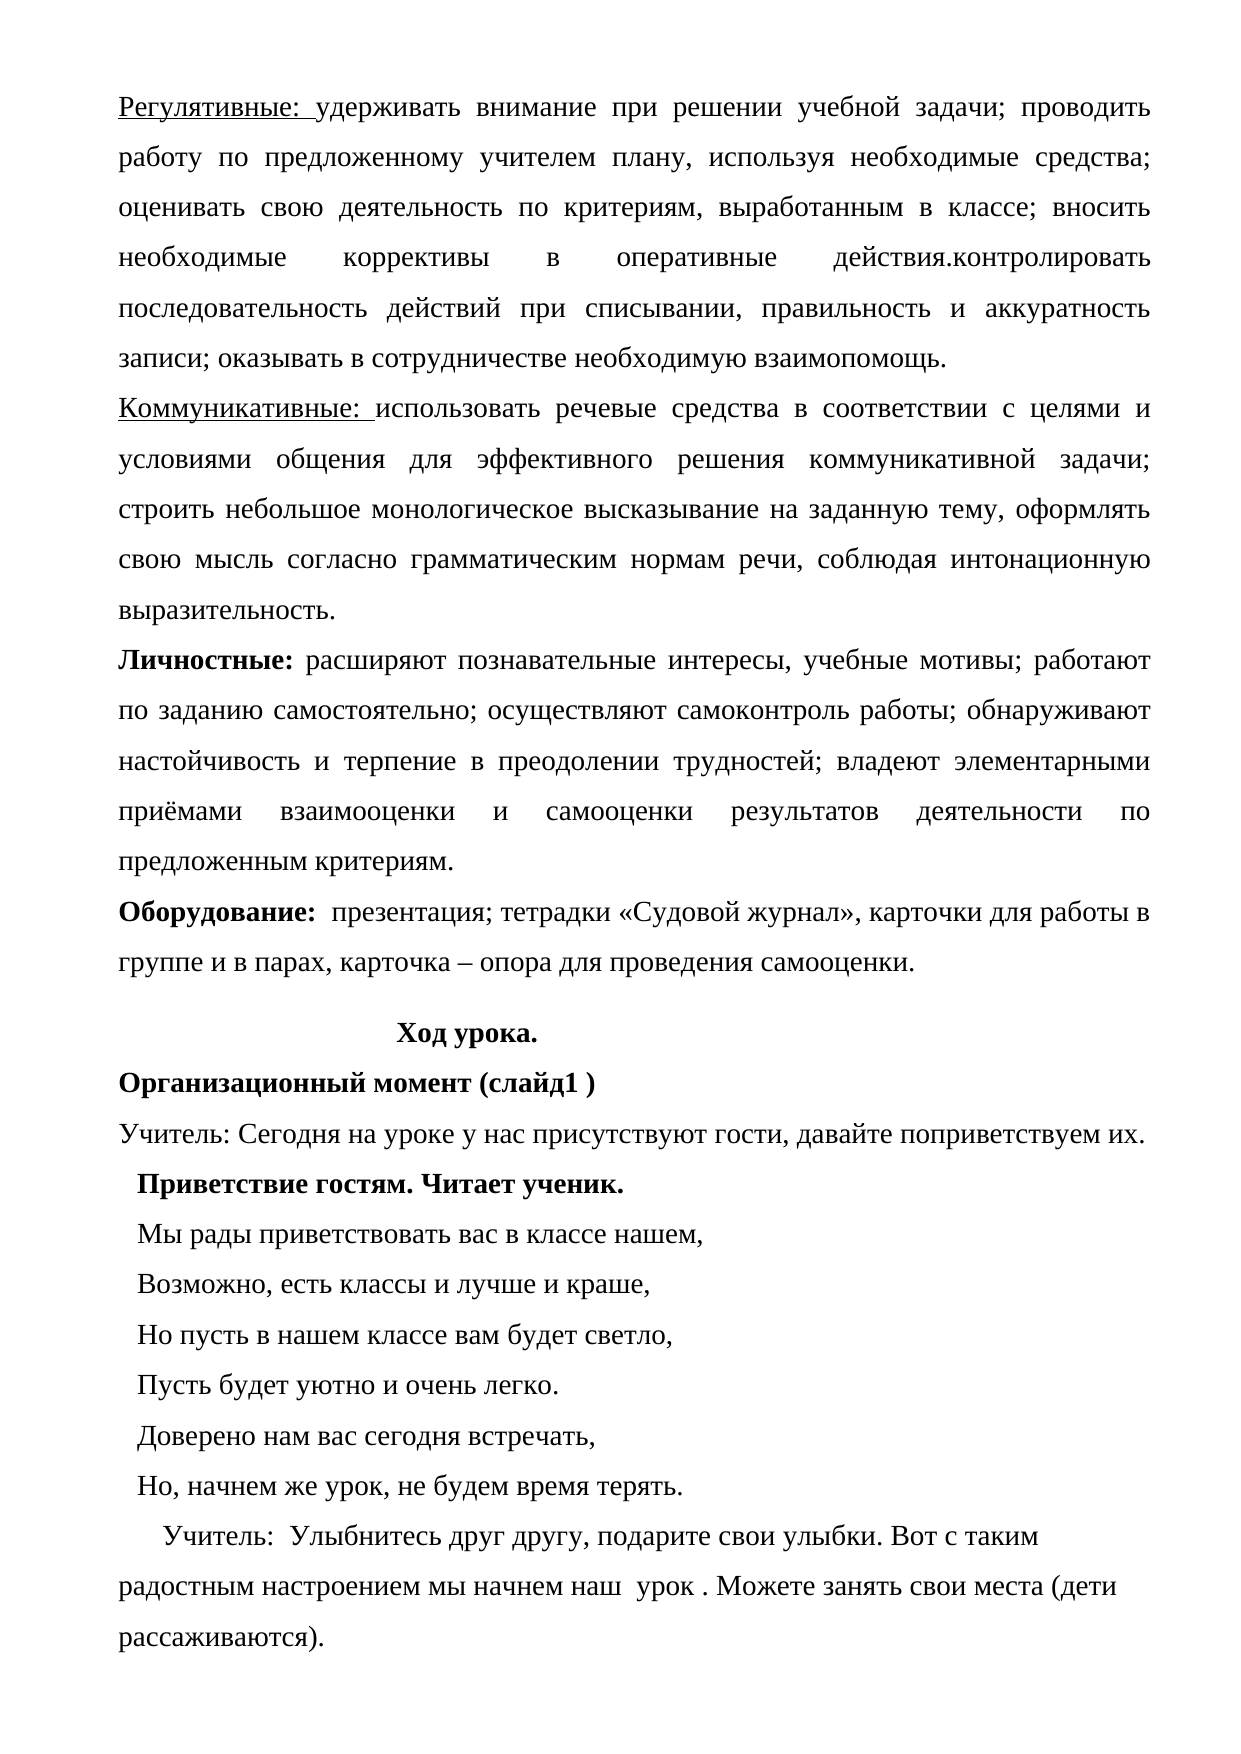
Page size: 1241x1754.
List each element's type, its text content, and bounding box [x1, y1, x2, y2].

text Регулятивные: удерживать внимание при решении учебной задачи; проводить работу по предложенному учителем плану, используя необходимые средства; оценивать свою деятельность по критериям, выработанным в классе; вносить необходимые коррективы в оперативные действия.контролировать последовательность действий при списывании, правильность и аккуратность записи; оказывать в сотрудничестве необходимую взаимопомощь. [118, 89, 1152, 374]
text Возможно, есть классы и лучше и краше, [62, 1267, 1152, 1300]
text Учитель: Улыбнитесь друг другу, подарите свои улыбки. Вот с таким радостным настроением мы начнем наш урок . Можете занять свои места (дети рассаживаются). [118, 1518, 1152, 1652]
text Учитель: Сегодня на уроке у нас присутствуют гости, давайте поприветствуем их. [118, 1116, 1152, 1149]
text Но пусть в нашем классе вам будет светло, [62, 1317, 1152, 1351]
text Личностные: расширяют познавательные интересы, учебные мотивы; работают по заданию самостоятельно; осуществляют самоконтроль работы; обнаруживают настойчивость и терпение в преодолении трудностей; владеют элементарными приёмами взаимооценки и самооценки результатов деятельности по предложенным критериям. [118, 642, 1152, 877]
text Доверено нам вас сегодня встречать, [62, 1418, 1152, 1451]
text Организационный момент (слайд1 ) [118, 1065, 1152, 1099]
text Оборудование: презентация; тетрадки «Судовой журнал», карточки для работы в группе и в парах, карточка – опора для проведения самооценки. [118, 894, 1152, 977]
text Приветствие гостям. Читает ученик. [62, 1166, 1152, 1199]
text Ход урока. [118, 1015, 1152, 1049]
text Но, начнем же урок, не будем время терять. [62, 1468, 1152, 1501]
text Мы рады приветствовать вас в классе нашем, [62, 1216, 1152, 1250]
text Пусть будет уютно и очень легко. [62, 1367, 1152, 1401]
text Коммуникативные: использовать речевые средства в соответствии с целями и условиями общения для эффективного решения коммуникативной задачи; строить небольшое монологическое высказывание на заданную тему, оформлять свою мысль согласно грамматическим нормам речи, соблюдая интонационную выразительность. [118, 391, 1152, 625]
